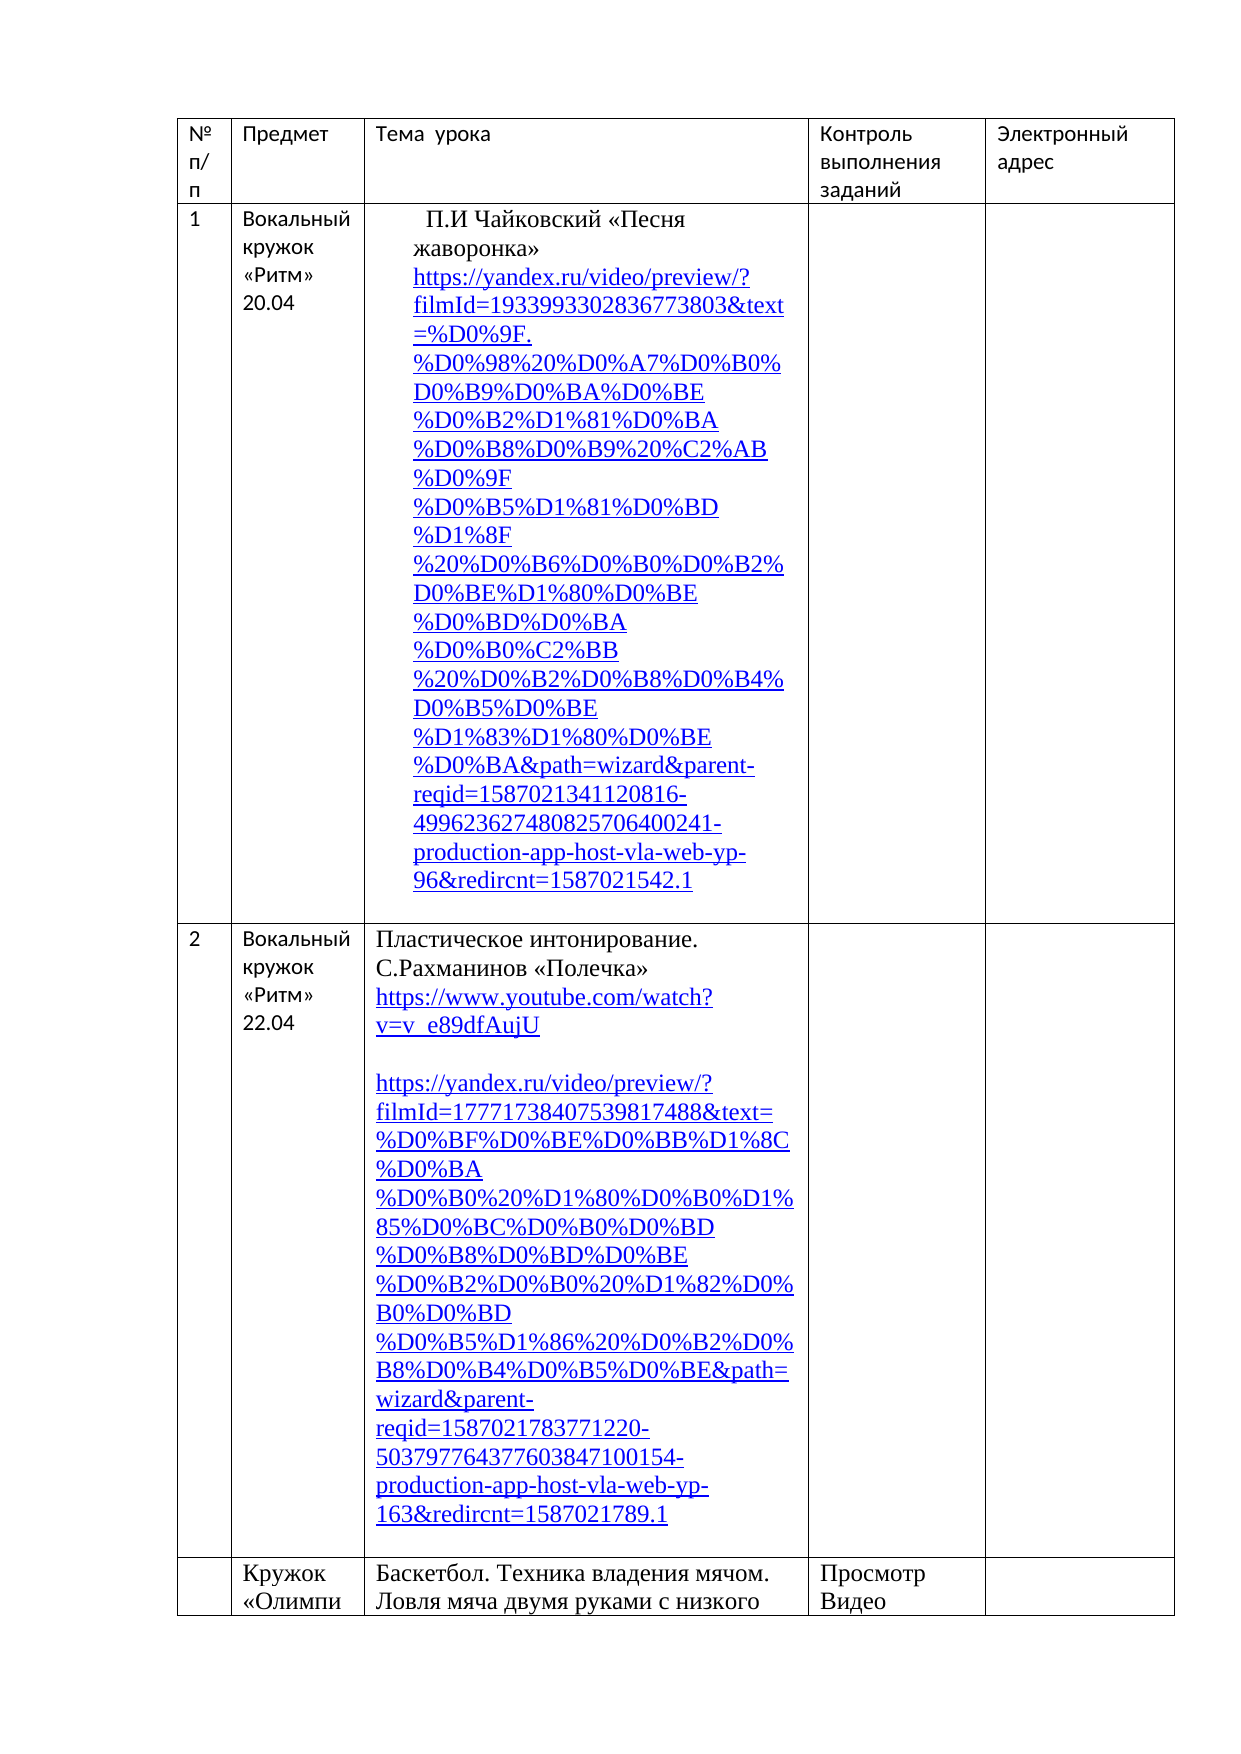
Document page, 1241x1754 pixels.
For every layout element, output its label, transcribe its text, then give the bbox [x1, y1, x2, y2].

table_header Электронный адрес [986, 119, 1174, 203]
table_cell Вокальный кружок «Ритм» 22.04 [232, 924, 364, 1557]
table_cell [365, 1558, 808, 1615]
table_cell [809, 1558, 985, 1615]
table_cell 1 [178, 204, 231, 923]
table_cell Вокальный кружок «Ритм» 20.04 [232, 204, 364, 923]
table_header Тема урока [365, 119, 808, 203]
table_cell [986, 1558, 1174, 1615]
table_cell 2 [178, 924, 231, 1557]
table_header № п/п [178, 119, 231, 203]
table_cell [986, 924, 1174, 1557]
table_cell Кружок «Олимпийцы» 23.04 [326, 1558, 364, 1615]
table_cell [809, 924, 985, 1557]
table_header Предмет [232, 119, 364, 203]
table_cell [178, 1558, 231, 1615]
table_header Контроль выполнения заданий [809, 119, 985, 203]
table_cell [986, 204, 1174, 923]
table_cell П.И Чайковский «Песня жаворонка» https://yandex.ru/video/preview/?filmId=1933993302836773803&text=%D0%9F.%D0%98%20%D0%A7%D0%B0%D0%B9%D0%BA%D0%BE%D0%B2%D1%81%D0%BA%D0%B8%D0%B9%20%C2%AB%D0%9F%D0%B5%D1%81%D0%BD%D1%8F%20%D0%B6%D0%B0%D0%B2%D0%BE%D1%80%D0%BE%D0%BD%D0%BA%D0%B0%C2%BB%20%D0%B2%D0%B8%D0%B4%D0%B5%D0%BE%D1%83%D1%80%D0%BE%D0%BA&path=wizard&parent-reqid=1587021341120816-499623627480825706400241-production-app-host-vla-web-yp-96&redircnt=1587021542.1 [365, 204, 808, 923]
table_cell [809, 204, 985, 923]
table_cell Пластическое интонирование. С.Рахманинов «Полечка» https://www.youtube.com/watch?v=v_e89dfAujU https://yandex.ru/video/preview/?filmId=17771738407539817488&text=%D0%BF%D0%BE%D0%BB%D1%8C%D0%BA%D0%B0%20%D1%80%D0%B0%D1%85%D0%BC%D0%B0%D0%BD%D0%B8%D0%BD%D0%BE%D0%B2%D0%B0%20%D1%82%D0%B0%D0%BD%D0%B5%D1%86%20%D0%B2%D0%B8%D0%B4%D0%B5%D0%BE&path=wizard&parent-reqid=1587021783771220-503797764377603847100154-production-app-host-vla-web-yp-163&redircnt=1587021789.1 [365, 924, 808, 1557]
